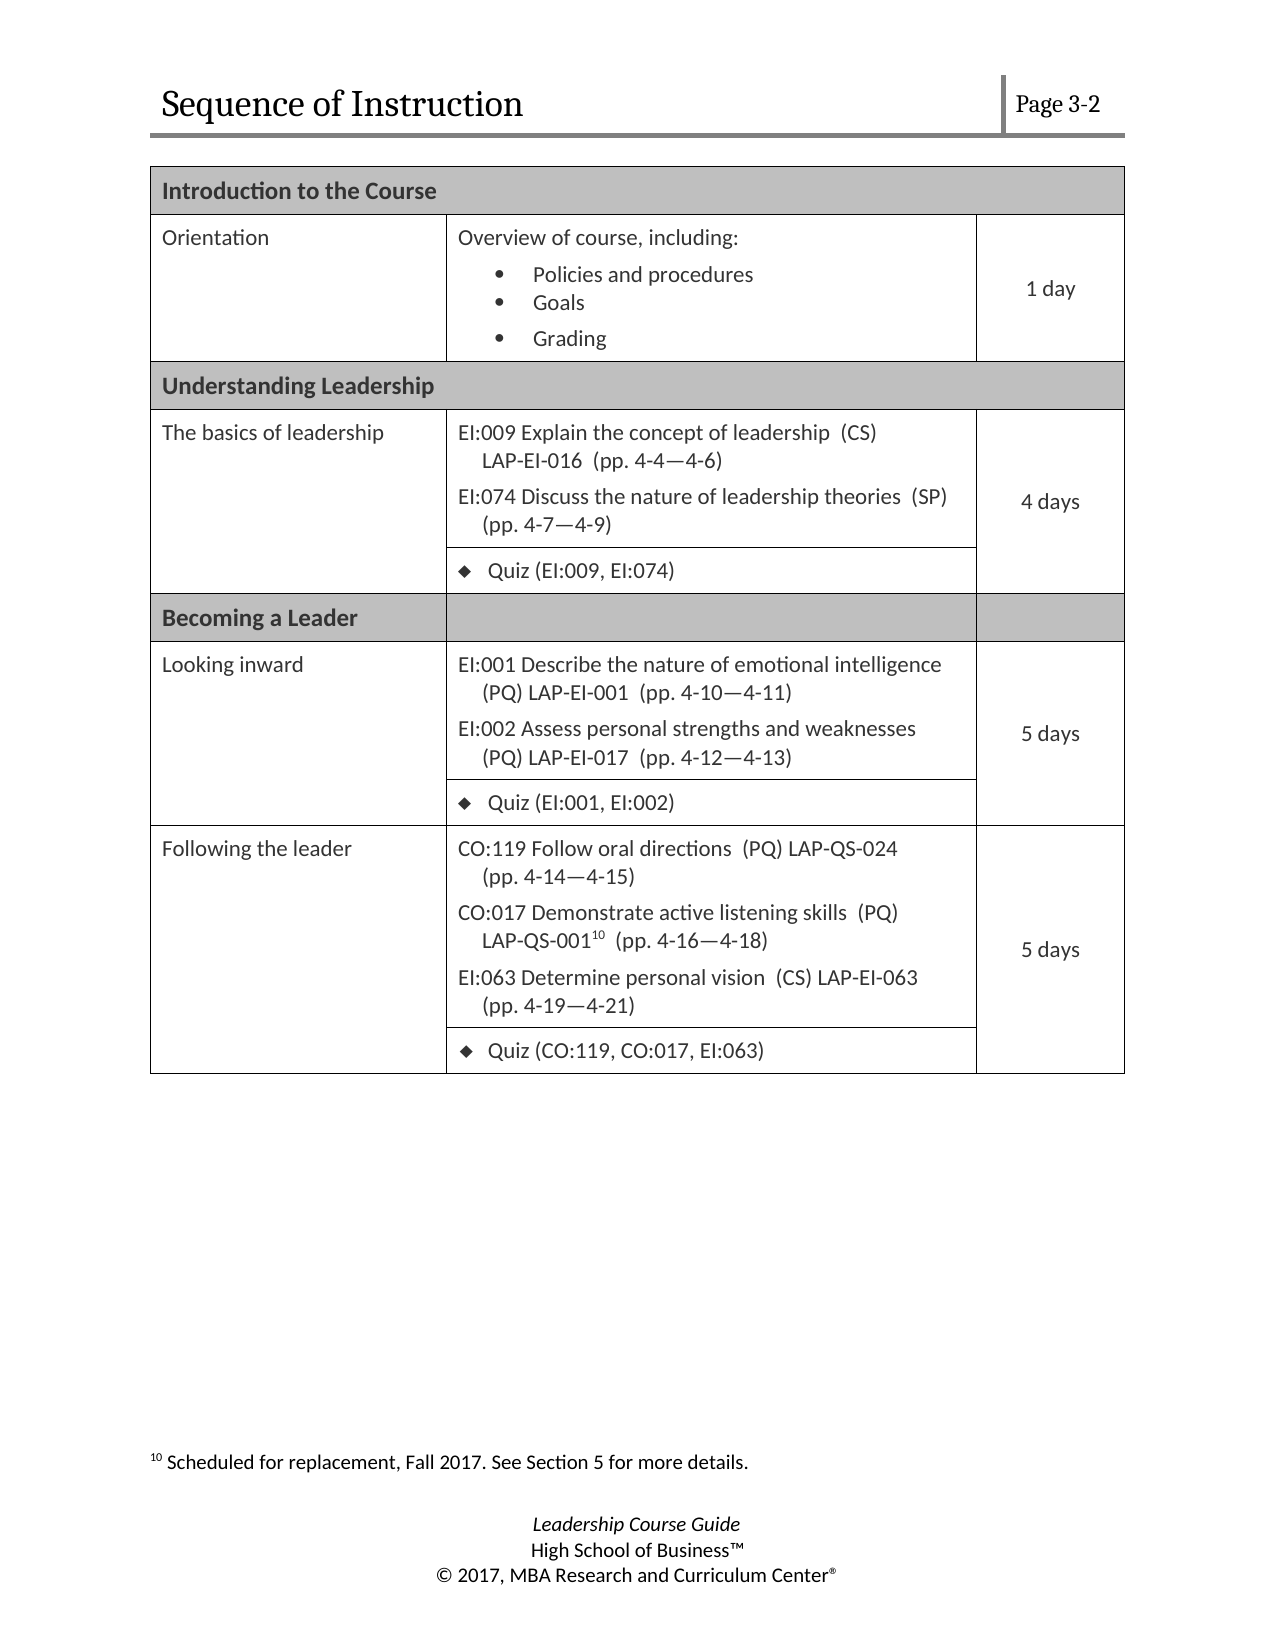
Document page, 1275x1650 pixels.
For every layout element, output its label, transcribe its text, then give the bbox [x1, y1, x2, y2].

table_cell Quiz (CO:119, CO:017, EI:063) [447, 1028, 976, 1073]
table_cell Overview of course, including: Policies and procedures Goals Grading [447, 215, 976, 361]
table_cell The basics of leadership [151, 410, 446, 593]
table_cell Understanding Leadership [151, 362, 1124, 409]
table_cell Following the leader [151, 826, 446, 1073]
table_cell [977, 594, 1124, 641]
table_cell 5 days [977, 826, 1124, 1073]
table_cell Looking inward [151, 642, 446, 825]
table_cell 1 day [977, 215, 1124, 361]
table_cell Orientation [151, 215, 446, 361]
table_cell Becoming a Leader [151, 594, 446, 641]
table_cell CO:119 Follow oral directions (PQ) LAP-QS-024 (pp. 4-14—4-15) CO:017 Demonstrate active listening skills (PQ) LAP-QS-001 (pp. 4-16—4-18) EI:063 Determine personal vision (CS) LAP-EI-063 (pp. 4-19—4-21) [447, 826, 976, 1027]
table_cell [447, 594, 976, 641]
table_cell Quiz (EI:001, EI:002) [447, 780, 976, 825]
table_cell 5 days [977, 642, 1124, 825]
table_cell 4 days [977, 410, 1124, 593]
table_cell Quiz (EI:009, EI:074) [447, 548, 976, 593]
table_header Introduction to the Course [151, 167, 1124, 214]
table_cell EI:009 Explain the concept of leadership (CS) LAP-EI-016 (pp. 4-4—4-6) EI:074 Discuss the nature of leadership theories (SP) (pp. 4-7—4-9) [447, 410, 976, 547]
table_cell EI:001 Describe the nature of emotional intelligence (PQ) LAP-EI-001 (pp. 4-10—4-11) EI:002 Assess personal strengths and weaknesses (PQ) LAP-EI-017 (pp. 4-12—4-13) [447, 642, 976, 779]
